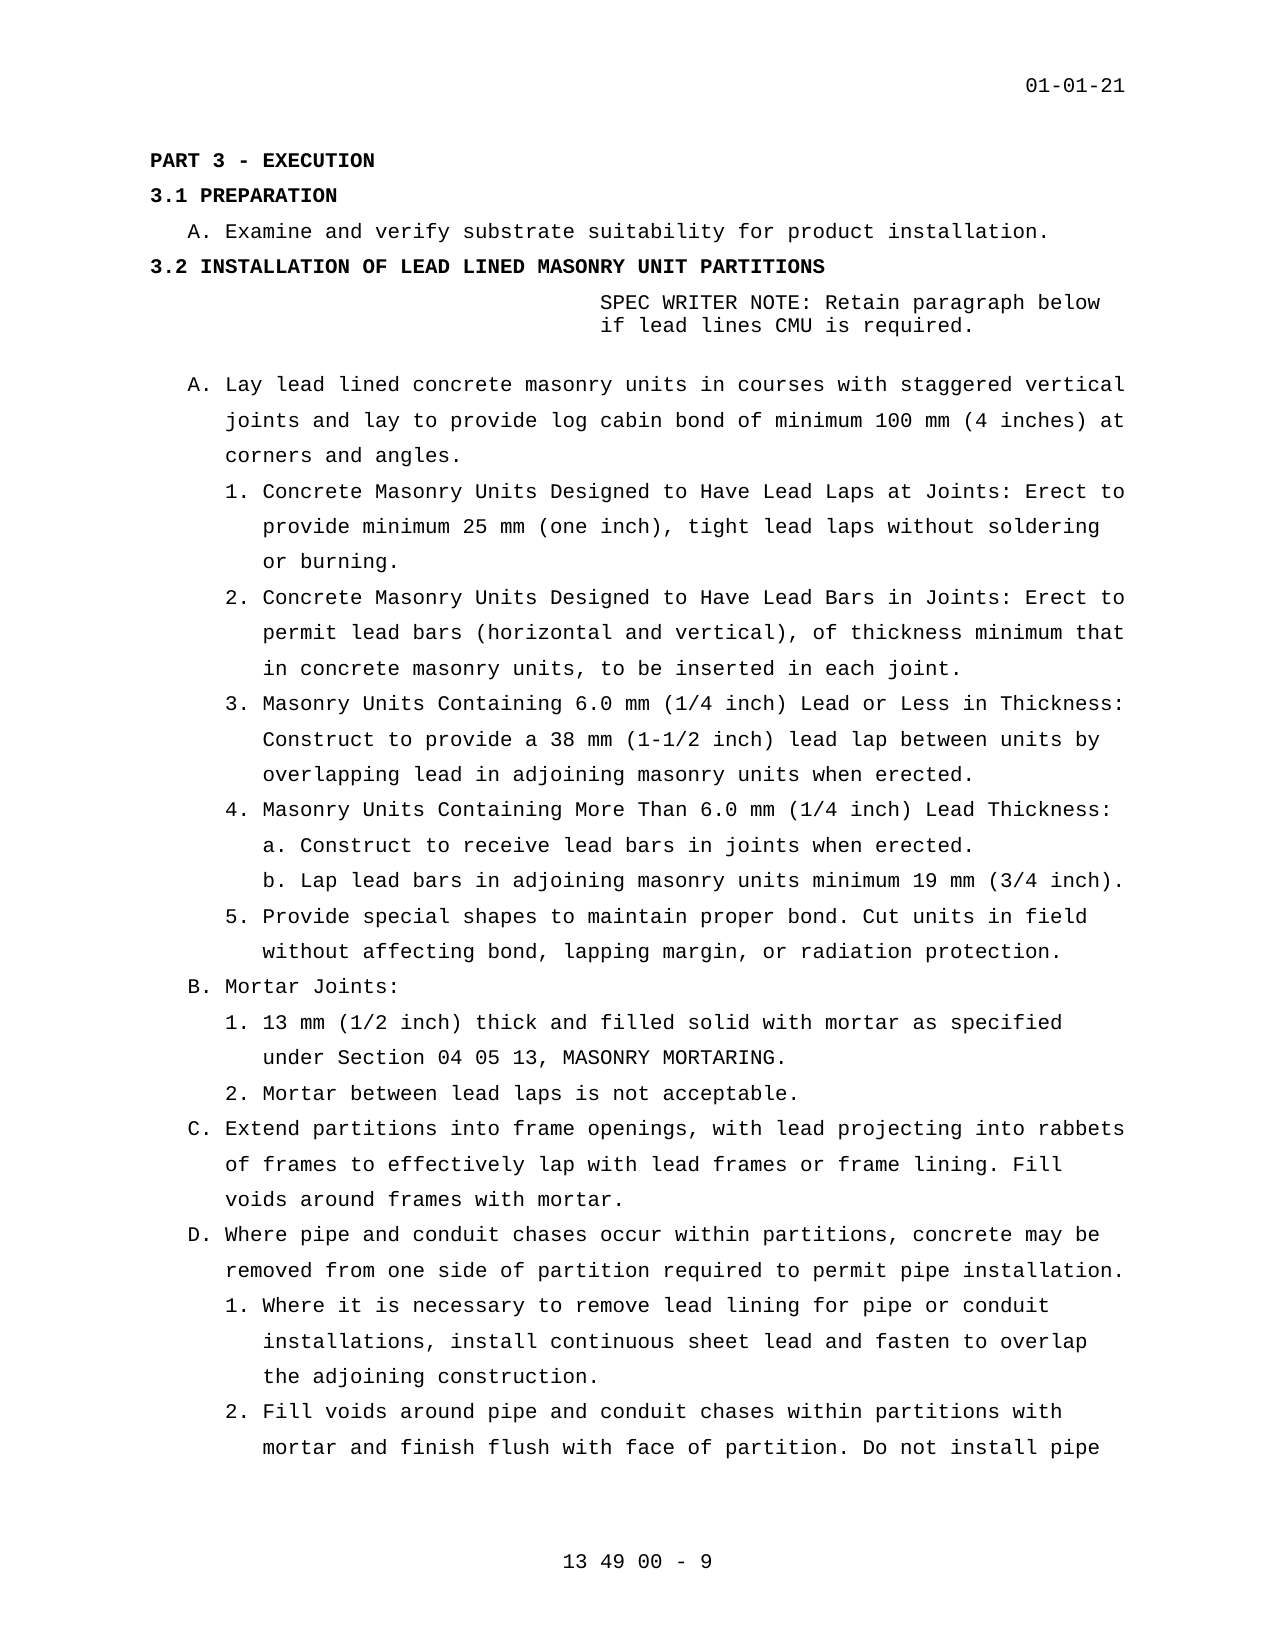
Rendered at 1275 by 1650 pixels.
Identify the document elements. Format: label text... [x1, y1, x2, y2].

text 13 mm (1/2 inch) thick and filled solid with mortar as specified under Section 04 05 13, MASONRY MORTARING. [225, 1012, 1125, 1071]
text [225, 1401, 1125, 1461]
text Masonry Units Containing More Than 6.0 mm (1/4 inch) Lead Thickness: [225, 799, 1125, 823]
text Masonry Units Containing 6.0 mm (1/4 inch) Lead or Less in Thickness: Construct to provide a 38 mm (1-1/2 inch) lead lap between units by overlapping lead in adjoining masonry units when erected. [225, 693, 1125, 788]
text Construct to receive lead bars in joints when erected. [262, 835, 1125, 858]
text Concrete Masonry Units Designed to Have Lead Bars in Joints: Erect to permit lead bars (horizontal and vertical), of thickness minimum that in concrete masonry units, to be inserted in each joint. [225, 587, 1125, 681]
text Mortar Joints: [187, 976, 1125, 1000]
text Concrete Masonry Units Designed to Have Lead Laps at Joints: Erect to provide minimum 25 mm (one inch), tight lead laps without soldering or burning. [225, 481, 1125, 575]
text Where it is necessary to remove lead lining for pipe or conduit installations, install continuous sheet lead and fasten to overlap the adjoining construction. [225, 1295, 1125, 1390]
text Extend partitions into frame openings, with lead projecting into rabbets of frames to effectively lap with lead frames or frame lining. Fill voids around frames with mortar. [187, 1118, 1125, 1213]
text Provide special shapes to maintain proper bond. Cut units in field without affecting bond, lapping margin, or radiation protection. [225, 906, 1125, 965]
text SPEC WRITER NOTE: Retain paragraph below if lead lines CMU is required. [600, 292, 1125, 339]
text EXECUTION [150, 150, 1125, 174]
text Examine and verify substrate suitability for product installation. [187, 221, 1125, 244]
text Where pipe and conduit chases occur within partitions, concrete may be removed from one side of partition required to permit pipe installation. [187, 1224, 1125, 1283]
text INSTALLATION OF LEAD LINED MASONRY UNIT PARTITIONS [150, 256, 1125, 280]
text Lap lead bars in adjoining masonry units minimum 19 mm (3/4 inch). [262, 870, 1125, 894]
text PREPARATION [150, 185, 1125, 209]
text Lay lead lined concrete masonry units in courses with staggered vertical joints and lay to provide log cabin bond of minimum 100 mm (4 inches) at corners and angles. [187, 374, 1125, 469]
text Mortar between lead laps is not acceptable. [225, 1083, 1125, 1106]
